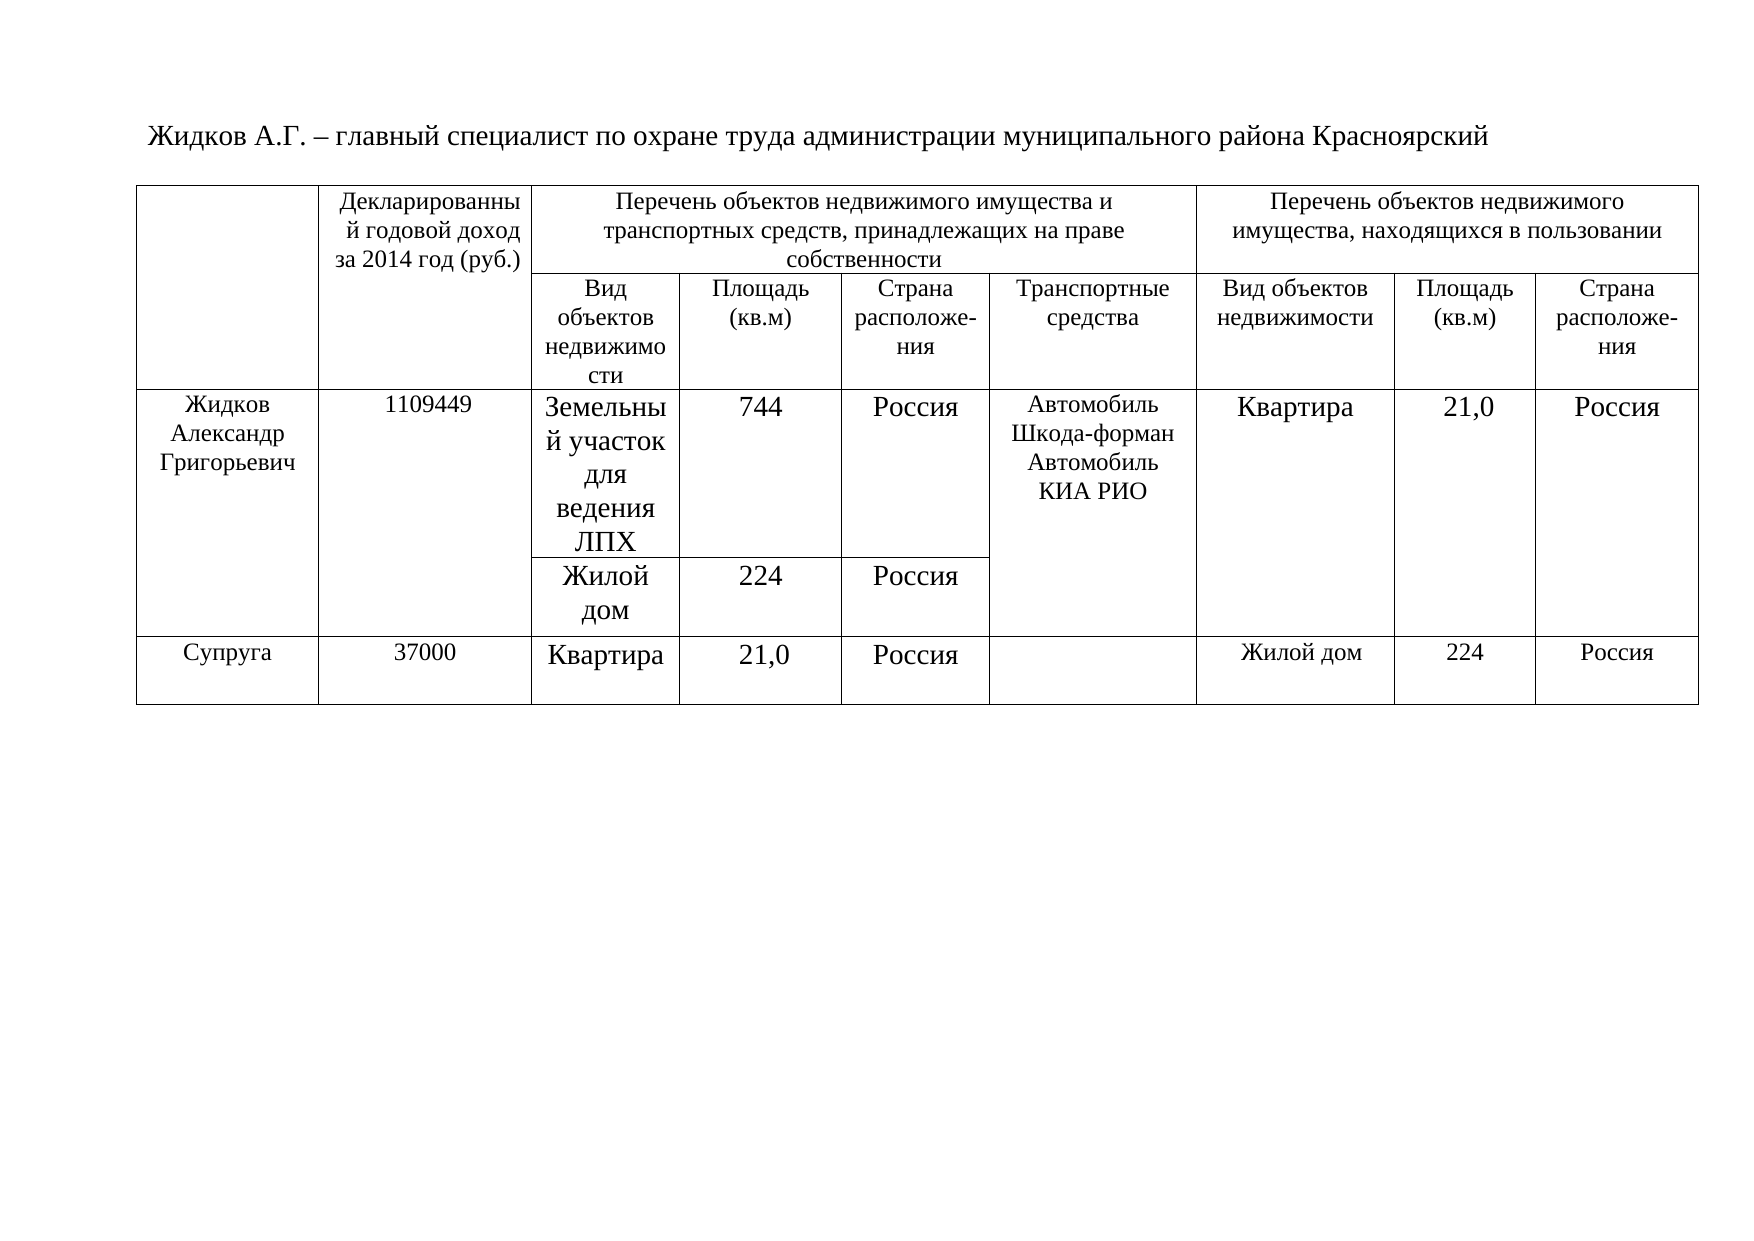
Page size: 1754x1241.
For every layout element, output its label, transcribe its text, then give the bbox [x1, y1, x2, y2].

table_cell Площадь (кв.м) [1395, 274, 1535, 388]
text Жидков А.Г. – главный специалист по охране труда администрации муниципального района Красноярский [148, 118, 1606, 152]
table_cell 1109449 [319, 390, 531, 636]
table_cell 744 [680, 390, 841, 557]
table_cell Автомобиль Шкода-форман Автомобиль КИА РИО [990, 390, 1196, 636]
table_header Перечень объектов недвижимого имущества и транспортных средств, принадлежащих на праве собственности [532, 186, 1196, 272]
table_cell Россия [842, 390, 989, 557]
table_cell 224 [680, 558, 841, 636]
table_cell Жилой дом [532, 558, 679, 636]
table_cell Страна расположе-ния [842, 274, 989, 388]
table_cell Транспортные средства [990, 274, 1196, 388]
table_cell Вид объектов недвижимости [532, 274, 679, 388]
table_header Декларированный годовой доход за 2014 год (руб.) [319, 186, 531, 388]
table_cell 37000 [319, 637, 531, 704]
table_header [137, 186, 318, 388]
table_cell Площадь (кв.м) [680, 274, 841, 388]
table_cell Земельный участок для ведения ЛПХ [532, 390, 679, 557]
table_cell Россия [842, 637, 989, 704]
table_cell Жидков Александр Григорьевич [137, 390, 318, 636]
table_cell 224 [1395, 637, 1535, 704]
table_cell 21,0 [1395, 390, 1535, 636]
table_cell Квартира [532, 637, 679, 704]
table_cell Вид объектов недвижимости [1197, 274, 1394, 388]
table_cell Жилой дом [1197, 637, 1394, 704]
table_cell [990, 637, 1196, 704]
table_cell Квартира [1197, 390, 1394, 636]
table_cell Россия [842, 558, 989, 636]
table_header Перечень объектов недвижимого имущества, находящихся в пользовании [1197, 186, 1698, 272]
table_cell Россия [1536, 390, 1698, 636]
table_cell Страна расположе-ния [1536, 274, 1698, 388]
table_cell 21,0 [680, 637, 841, 704]
table_cell Супруга [137, 637, 318, 704]
table_cell Россия [1536, 637, 1698, 704]
